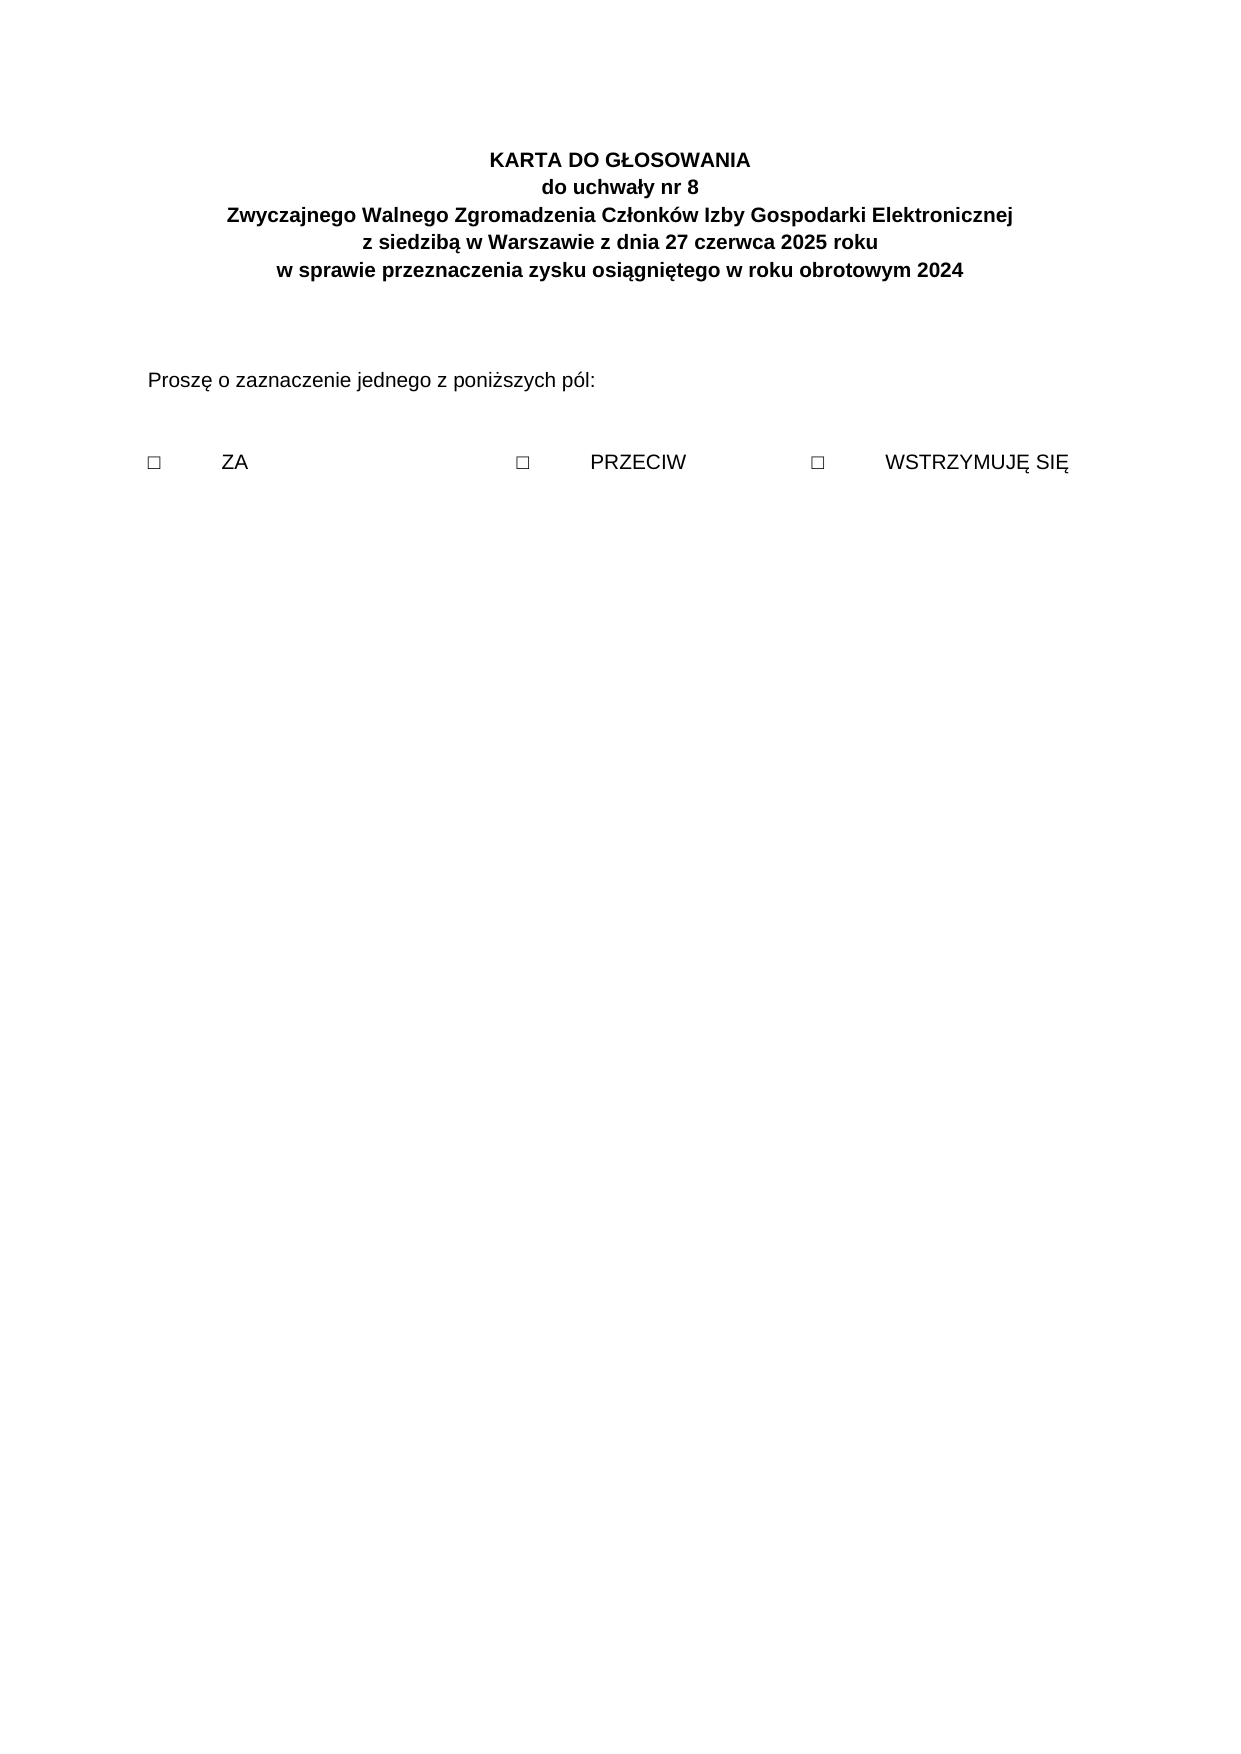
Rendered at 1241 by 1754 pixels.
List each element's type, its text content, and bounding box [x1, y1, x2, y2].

text Zwyczajnego Walnego Zgromadzenia Członków Izby Gospodarki Elektronicznej [148, 203, 1093, 227]
text w sprawie przeznaczenia zysku osiągniętego w roku obrotowym 2024 [148, 258, 1093, 282]
text do uchwały nr 8 [148, 175, 1093, 199]
text z siedzibą w Warszawie z dnia 27 czerwca 2025 roku [148, 230, 1093, 254]
text □ ZA □ PRZECIW □ WSTRZYMUJĘ SIĘ [148, 450, 1093, 474]
text KARTA DO GŁOSOWANIA [148, 148, 1093, 172]
text Proszę o zaznaczenie jednego z poniższych pól: [148, 368, 1093, 392]
